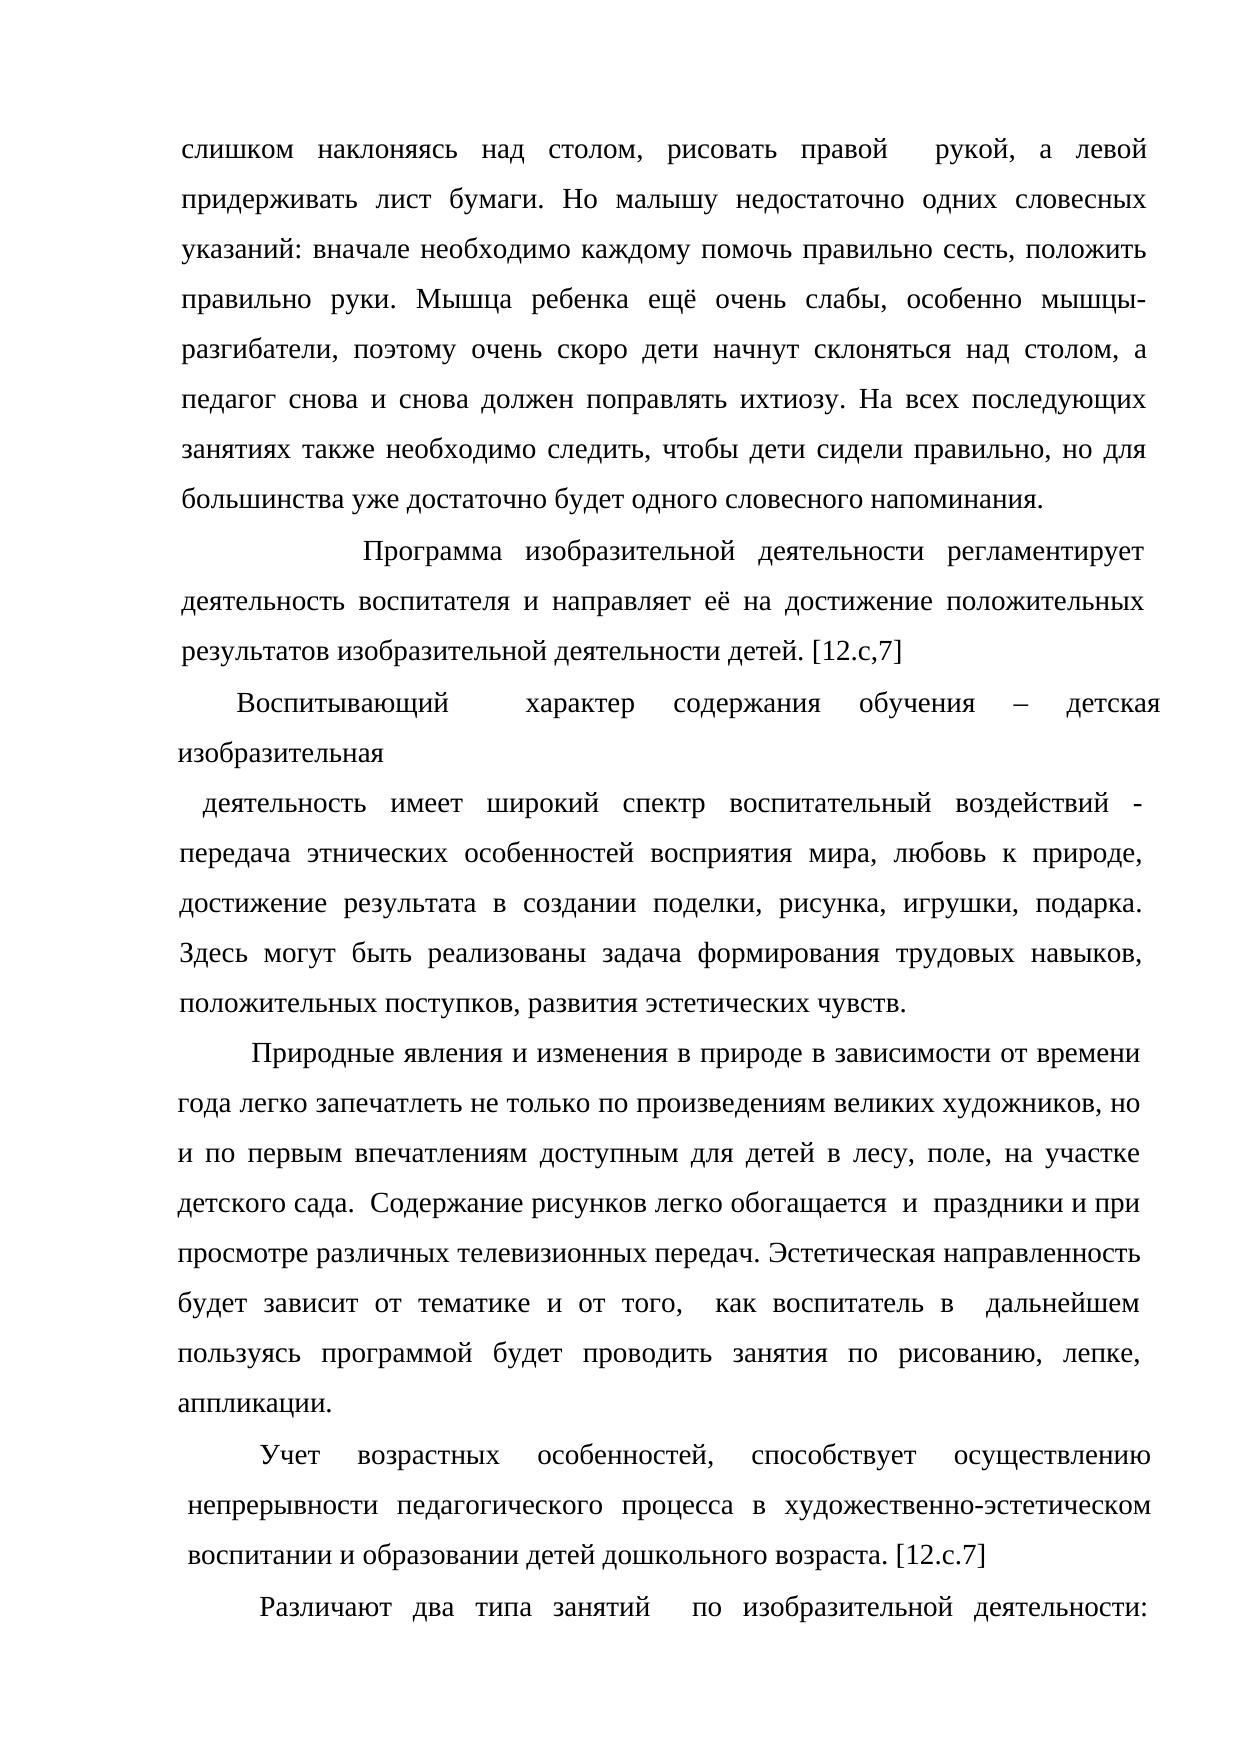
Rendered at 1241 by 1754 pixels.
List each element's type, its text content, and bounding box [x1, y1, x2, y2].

text Программа изобразительной деятельности регламентирует деятельность воспитателя и направляет её на достижение положительных результатов изобразительной деятельности детей. [12.с,7] [181, 520, 1146, 670]
text Природные явления и изменения в природе в зависимости от времени года легко запечатлеть не только по произведениям великих художников, но и по первым впечатлениям доступным для детей в лесу, поле, на участке детского сада. Содержание рисунков легко обогащается и праздники и при просмотре различных телевизионных передач. Эстетическая направленность будет зависит от тематике и от того, как воспитатель в дальнейшем пользуясь программой будет проводить занятия по рисованию, лепке, аппликации. [177, 1022, 1142, 1422]
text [181, 118, 1148, 518]
text Воспитывающий характер содержания обучения – детская изобразительная [177, 672, 1161, 772]
text деятельность имеет широкий спектр воспитательный воздействий - передача этнических особенностей восприятия мира, любовь к природе, достижение результата в создании поделки, рисунка, игрушки, подарка. Здесь могут быть реализованы задача формирования трудовых навыков, положительных поступков, развития эстетических чувств. [179, 772, 1143, 1022]
text Учет возрастных особенностей, способствует осуществлению непрерывности педагогического процесса в художественно-эстетическом воспитании и образовании детей дошкольного возраста. [12.с.7] [187, 1424, 1152, 1574]
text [185, 1576, 1149, 1626]
